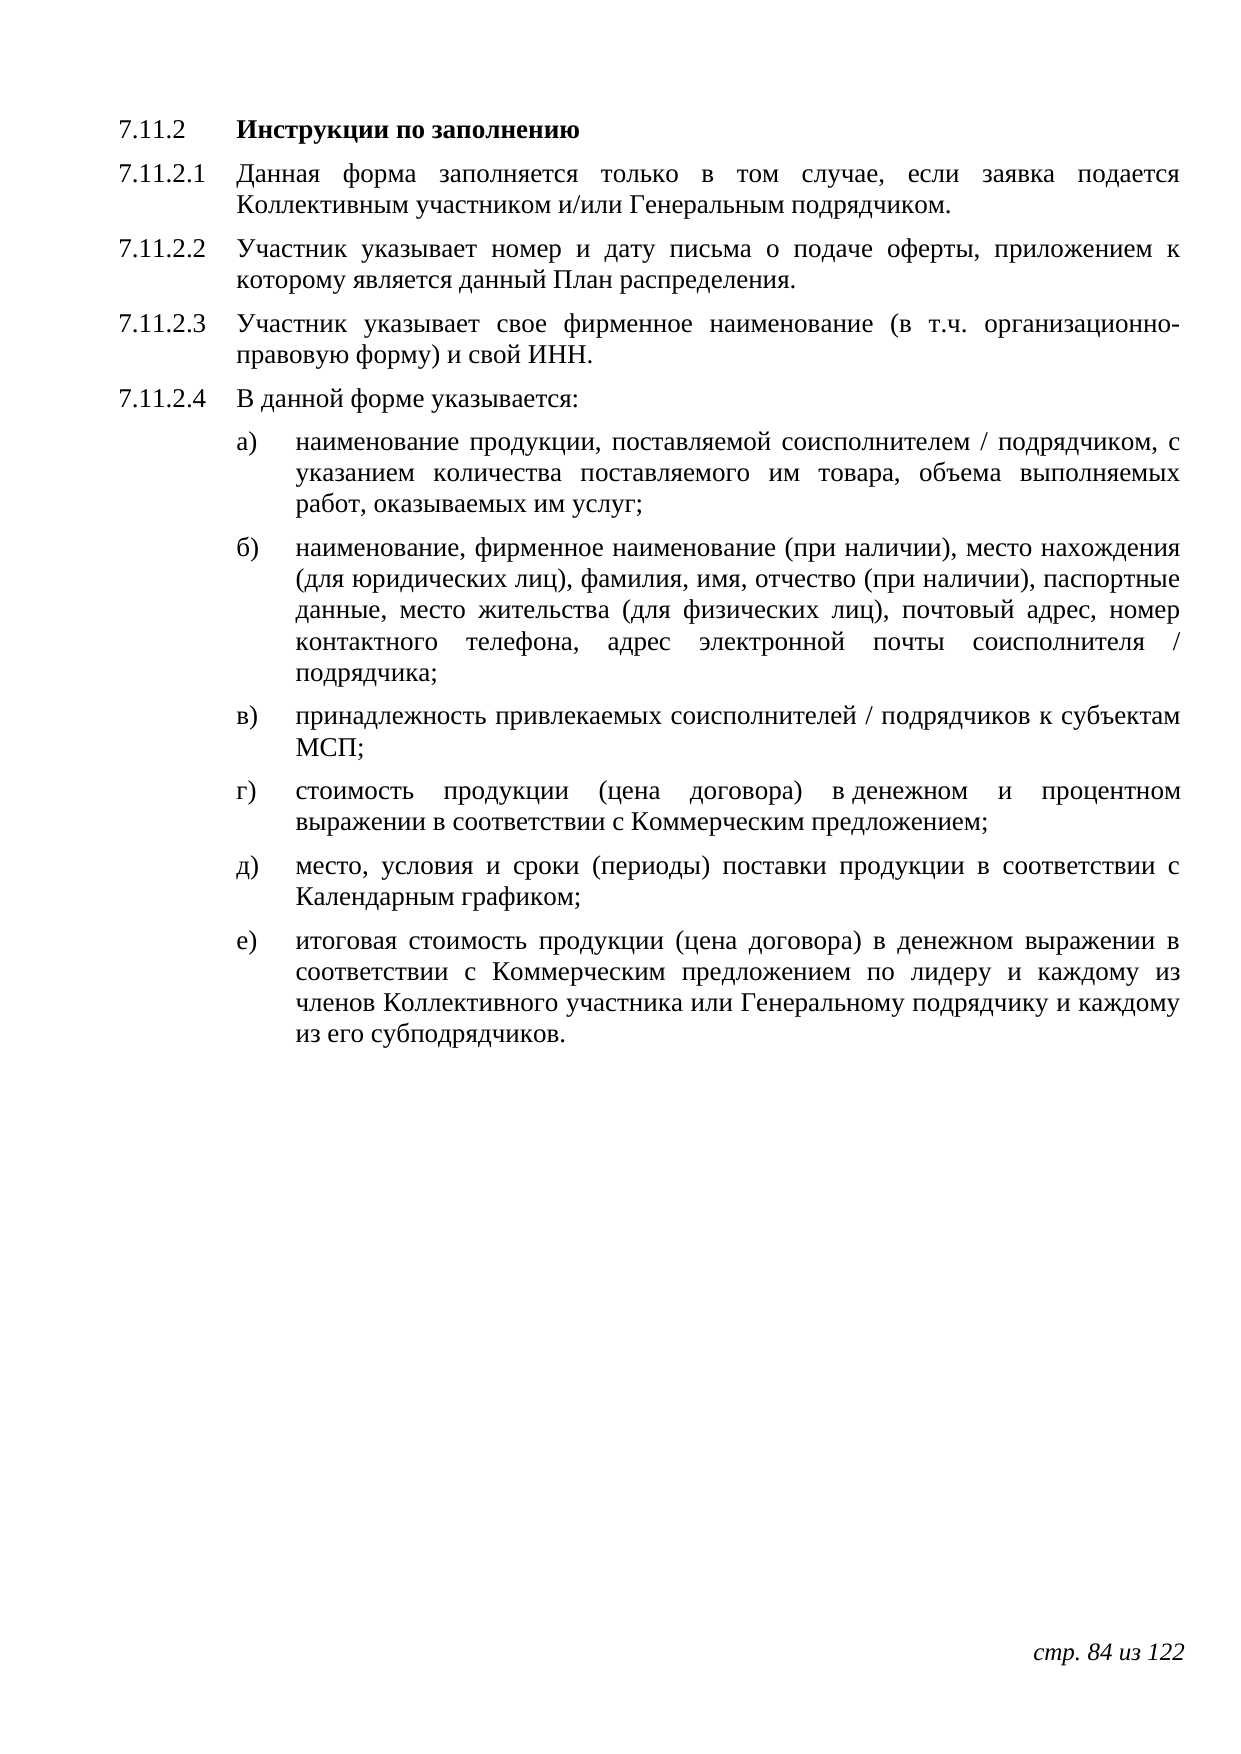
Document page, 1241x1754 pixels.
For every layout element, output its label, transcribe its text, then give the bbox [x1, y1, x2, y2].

text место, условия и сроки (периоды) поставки продукции в соответствии с Календарным графиком; [236, 849, 1181, 911]
text В данной форме указывается: [118, 382, 1181, 413]
text Участник указывает свое фирменное наименование (в т.ч. организационно-правовую форму) и свой ИНН. [118, 307, 1181, 369]
text Участник указывает номер и дату письма о подаче оферты, приложением к которому является данный План распределения. [118, 232, 1181, 294]
text итоговая стоимость продукции (цена договора) в денежном выражении в соответствии с Коммерческим предложением по лидеру и каждому из членов Коллективного участника или Генеральному подрядчику и каждому из его субподрядчиков. [236, 924, 1181, 1048]
text Инструкции по заполнению [118, 114, 1181, 145]
text наименование продукции, поставляемой соисполнителем / подрядчиком, с указанием количества поставляемого им товара, объема выполняемых работ, оказываемых им услуг; [236, 425, 1181, 519]
text принадлежность привлекаемых соисполнителей / подрядчиков к субъектам МСП; [236, 699, 1181, 762]
text Данная форма заполняется только в том случае, если заявка подается Коллективным участником и/или Генеральным подрядчиком. [118, 157, 1181, 219]
text наименование, фирменное наименование (при наличии), место нахождения (для юридических лиц), фамилия, имя, отчество (при наличии), паспортные данные, место жительства (для физических лиц), почтовый адрес, номер контактного телефона, адрес электронной почты соисполнителя / подрядчика; [236, 531, 1181, 687]
text стоимость продукции (цена договора) в денежном и процентном выражении в соответствии с Коммерческим предложением; [236, 774, 1181, 837]
